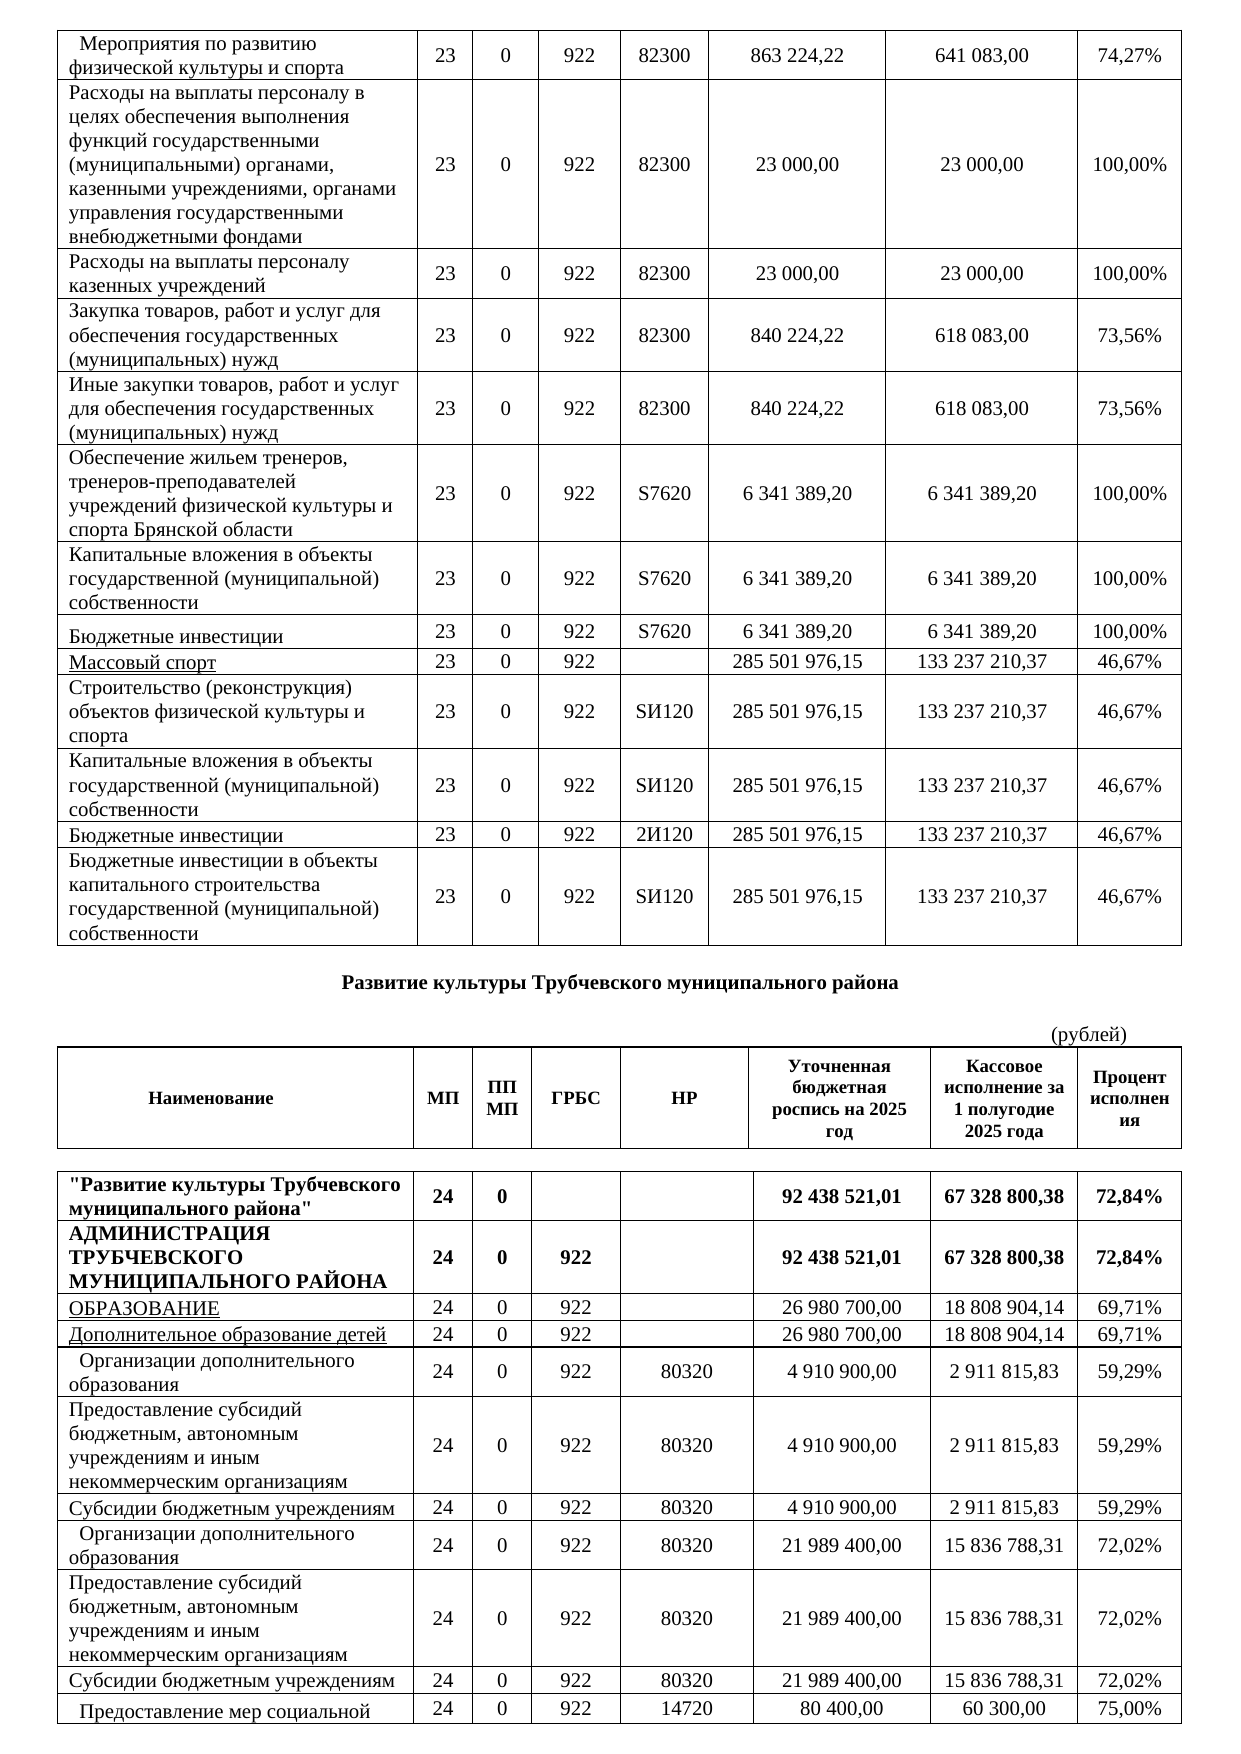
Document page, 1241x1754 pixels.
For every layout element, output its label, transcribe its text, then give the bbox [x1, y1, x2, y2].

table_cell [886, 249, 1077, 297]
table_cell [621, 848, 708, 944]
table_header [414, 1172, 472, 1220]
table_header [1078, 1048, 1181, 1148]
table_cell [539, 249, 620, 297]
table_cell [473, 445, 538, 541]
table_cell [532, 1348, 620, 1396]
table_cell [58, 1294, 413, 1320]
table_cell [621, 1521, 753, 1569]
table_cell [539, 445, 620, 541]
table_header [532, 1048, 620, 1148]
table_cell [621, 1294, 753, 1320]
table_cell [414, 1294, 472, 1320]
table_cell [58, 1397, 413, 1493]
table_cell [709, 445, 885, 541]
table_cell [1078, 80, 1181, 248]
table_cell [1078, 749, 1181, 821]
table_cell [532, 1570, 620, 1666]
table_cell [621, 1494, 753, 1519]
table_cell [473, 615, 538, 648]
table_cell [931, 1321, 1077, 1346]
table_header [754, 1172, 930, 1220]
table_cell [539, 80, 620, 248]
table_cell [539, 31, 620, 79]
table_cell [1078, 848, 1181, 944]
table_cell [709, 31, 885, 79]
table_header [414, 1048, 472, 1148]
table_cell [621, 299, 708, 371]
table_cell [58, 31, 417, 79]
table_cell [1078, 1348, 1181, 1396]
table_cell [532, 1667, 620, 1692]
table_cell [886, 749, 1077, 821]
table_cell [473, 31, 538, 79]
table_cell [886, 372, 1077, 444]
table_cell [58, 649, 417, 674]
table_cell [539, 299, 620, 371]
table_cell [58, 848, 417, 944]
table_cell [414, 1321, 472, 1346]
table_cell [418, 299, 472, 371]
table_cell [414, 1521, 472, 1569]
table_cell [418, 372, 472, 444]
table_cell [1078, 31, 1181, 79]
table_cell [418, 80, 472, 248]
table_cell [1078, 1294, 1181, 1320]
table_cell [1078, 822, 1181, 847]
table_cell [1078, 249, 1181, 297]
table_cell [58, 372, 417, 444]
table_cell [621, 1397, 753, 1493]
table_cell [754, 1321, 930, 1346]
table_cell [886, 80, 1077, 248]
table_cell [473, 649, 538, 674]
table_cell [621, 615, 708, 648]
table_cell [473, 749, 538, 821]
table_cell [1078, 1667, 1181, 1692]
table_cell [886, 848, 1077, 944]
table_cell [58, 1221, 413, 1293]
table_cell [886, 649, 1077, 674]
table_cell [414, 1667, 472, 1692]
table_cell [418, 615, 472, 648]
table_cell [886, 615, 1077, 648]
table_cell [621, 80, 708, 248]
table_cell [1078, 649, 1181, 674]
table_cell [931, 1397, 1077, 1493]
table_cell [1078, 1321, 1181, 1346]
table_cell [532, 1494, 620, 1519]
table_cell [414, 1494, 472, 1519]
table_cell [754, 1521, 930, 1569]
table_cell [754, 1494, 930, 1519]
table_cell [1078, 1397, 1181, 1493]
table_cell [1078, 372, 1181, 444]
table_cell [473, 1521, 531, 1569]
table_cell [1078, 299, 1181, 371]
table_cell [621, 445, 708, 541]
text (рублей) [59, 1022, 1181, 1046]
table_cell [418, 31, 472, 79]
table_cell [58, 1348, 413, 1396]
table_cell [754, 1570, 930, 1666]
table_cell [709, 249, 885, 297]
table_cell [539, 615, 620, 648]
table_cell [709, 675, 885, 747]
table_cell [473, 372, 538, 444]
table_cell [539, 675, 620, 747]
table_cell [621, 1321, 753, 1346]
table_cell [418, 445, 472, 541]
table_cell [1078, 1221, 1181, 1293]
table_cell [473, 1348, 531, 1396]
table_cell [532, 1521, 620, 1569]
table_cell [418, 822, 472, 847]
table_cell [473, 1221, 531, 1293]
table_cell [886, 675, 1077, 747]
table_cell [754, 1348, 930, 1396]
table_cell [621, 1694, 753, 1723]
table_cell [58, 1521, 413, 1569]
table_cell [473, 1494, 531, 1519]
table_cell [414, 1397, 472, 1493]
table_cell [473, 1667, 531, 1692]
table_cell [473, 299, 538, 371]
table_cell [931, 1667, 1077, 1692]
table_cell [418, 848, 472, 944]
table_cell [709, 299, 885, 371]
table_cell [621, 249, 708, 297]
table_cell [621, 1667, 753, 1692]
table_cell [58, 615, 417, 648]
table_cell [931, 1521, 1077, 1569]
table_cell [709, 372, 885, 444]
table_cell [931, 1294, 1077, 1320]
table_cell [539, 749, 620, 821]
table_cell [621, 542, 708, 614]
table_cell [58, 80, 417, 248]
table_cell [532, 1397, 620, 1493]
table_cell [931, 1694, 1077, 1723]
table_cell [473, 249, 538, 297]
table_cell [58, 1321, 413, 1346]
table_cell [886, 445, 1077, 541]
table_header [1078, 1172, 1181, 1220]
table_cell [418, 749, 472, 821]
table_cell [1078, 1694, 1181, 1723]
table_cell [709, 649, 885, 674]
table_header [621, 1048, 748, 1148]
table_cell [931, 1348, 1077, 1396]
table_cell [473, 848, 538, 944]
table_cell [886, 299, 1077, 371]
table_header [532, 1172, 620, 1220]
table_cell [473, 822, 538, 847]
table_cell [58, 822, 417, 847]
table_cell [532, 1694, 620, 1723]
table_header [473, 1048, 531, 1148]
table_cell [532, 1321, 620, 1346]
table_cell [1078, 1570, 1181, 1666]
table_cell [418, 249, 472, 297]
text Развитие культуры Трубчевского муниципального района [59, 969, 1181, 994]
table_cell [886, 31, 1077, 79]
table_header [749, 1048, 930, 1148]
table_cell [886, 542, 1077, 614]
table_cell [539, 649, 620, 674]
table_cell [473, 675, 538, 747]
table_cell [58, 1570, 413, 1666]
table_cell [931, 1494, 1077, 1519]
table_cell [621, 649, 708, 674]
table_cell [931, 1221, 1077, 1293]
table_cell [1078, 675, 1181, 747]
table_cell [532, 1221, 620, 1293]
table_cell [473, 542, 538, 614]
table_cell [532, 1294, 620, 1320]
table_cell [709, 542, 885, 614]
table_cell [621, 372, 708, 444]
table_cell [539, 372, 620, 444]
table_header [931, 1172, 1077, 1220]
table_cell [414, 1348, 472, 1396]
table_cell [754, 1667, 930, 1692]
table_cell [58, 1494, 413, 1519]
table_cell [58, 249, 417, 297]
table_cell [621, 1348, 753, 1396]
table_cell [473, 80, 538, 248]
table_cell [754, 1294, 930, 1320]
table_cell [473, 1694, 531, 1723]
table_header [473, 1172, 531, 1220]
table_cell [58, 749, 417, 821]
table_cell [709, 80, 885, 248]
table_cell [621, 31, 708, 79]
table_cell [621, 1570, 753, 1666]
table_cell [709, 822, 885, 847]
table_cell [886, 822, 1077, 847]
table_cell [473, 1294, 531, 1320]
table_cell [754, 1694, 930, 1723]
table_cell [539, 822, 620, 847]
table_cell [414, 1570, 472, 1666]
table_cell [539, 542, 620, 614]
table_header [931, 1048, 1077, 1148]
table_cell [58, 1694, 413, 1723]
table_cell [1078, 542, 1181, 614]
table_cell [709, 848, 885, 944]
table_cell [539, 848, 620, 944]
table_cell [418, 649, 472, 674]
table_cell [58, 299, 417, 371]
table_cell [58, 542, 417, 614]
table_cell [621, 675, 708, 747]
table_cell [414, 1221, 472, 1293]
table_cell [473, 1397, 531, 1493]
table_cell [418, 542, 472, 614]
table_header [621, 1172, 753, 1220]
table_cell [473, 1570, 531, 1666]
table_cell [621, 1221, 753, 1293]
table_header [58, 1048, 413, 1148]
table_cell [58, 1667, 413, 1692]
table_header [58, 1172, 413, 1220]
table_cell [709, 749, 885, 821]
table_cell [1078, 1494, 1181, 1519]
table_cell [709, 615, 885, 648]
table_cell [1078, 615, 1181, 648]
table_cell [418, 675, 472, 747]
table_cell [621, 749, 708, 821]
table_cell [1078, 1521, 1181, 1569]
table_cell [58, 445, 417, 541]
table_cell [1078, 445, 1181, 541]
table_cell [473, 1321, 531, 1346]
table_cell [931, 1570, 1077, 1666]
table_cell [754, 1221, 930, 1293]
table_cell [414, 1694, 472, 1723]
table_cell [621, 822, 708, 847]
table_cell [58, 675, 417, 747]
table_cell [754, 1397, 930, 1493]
